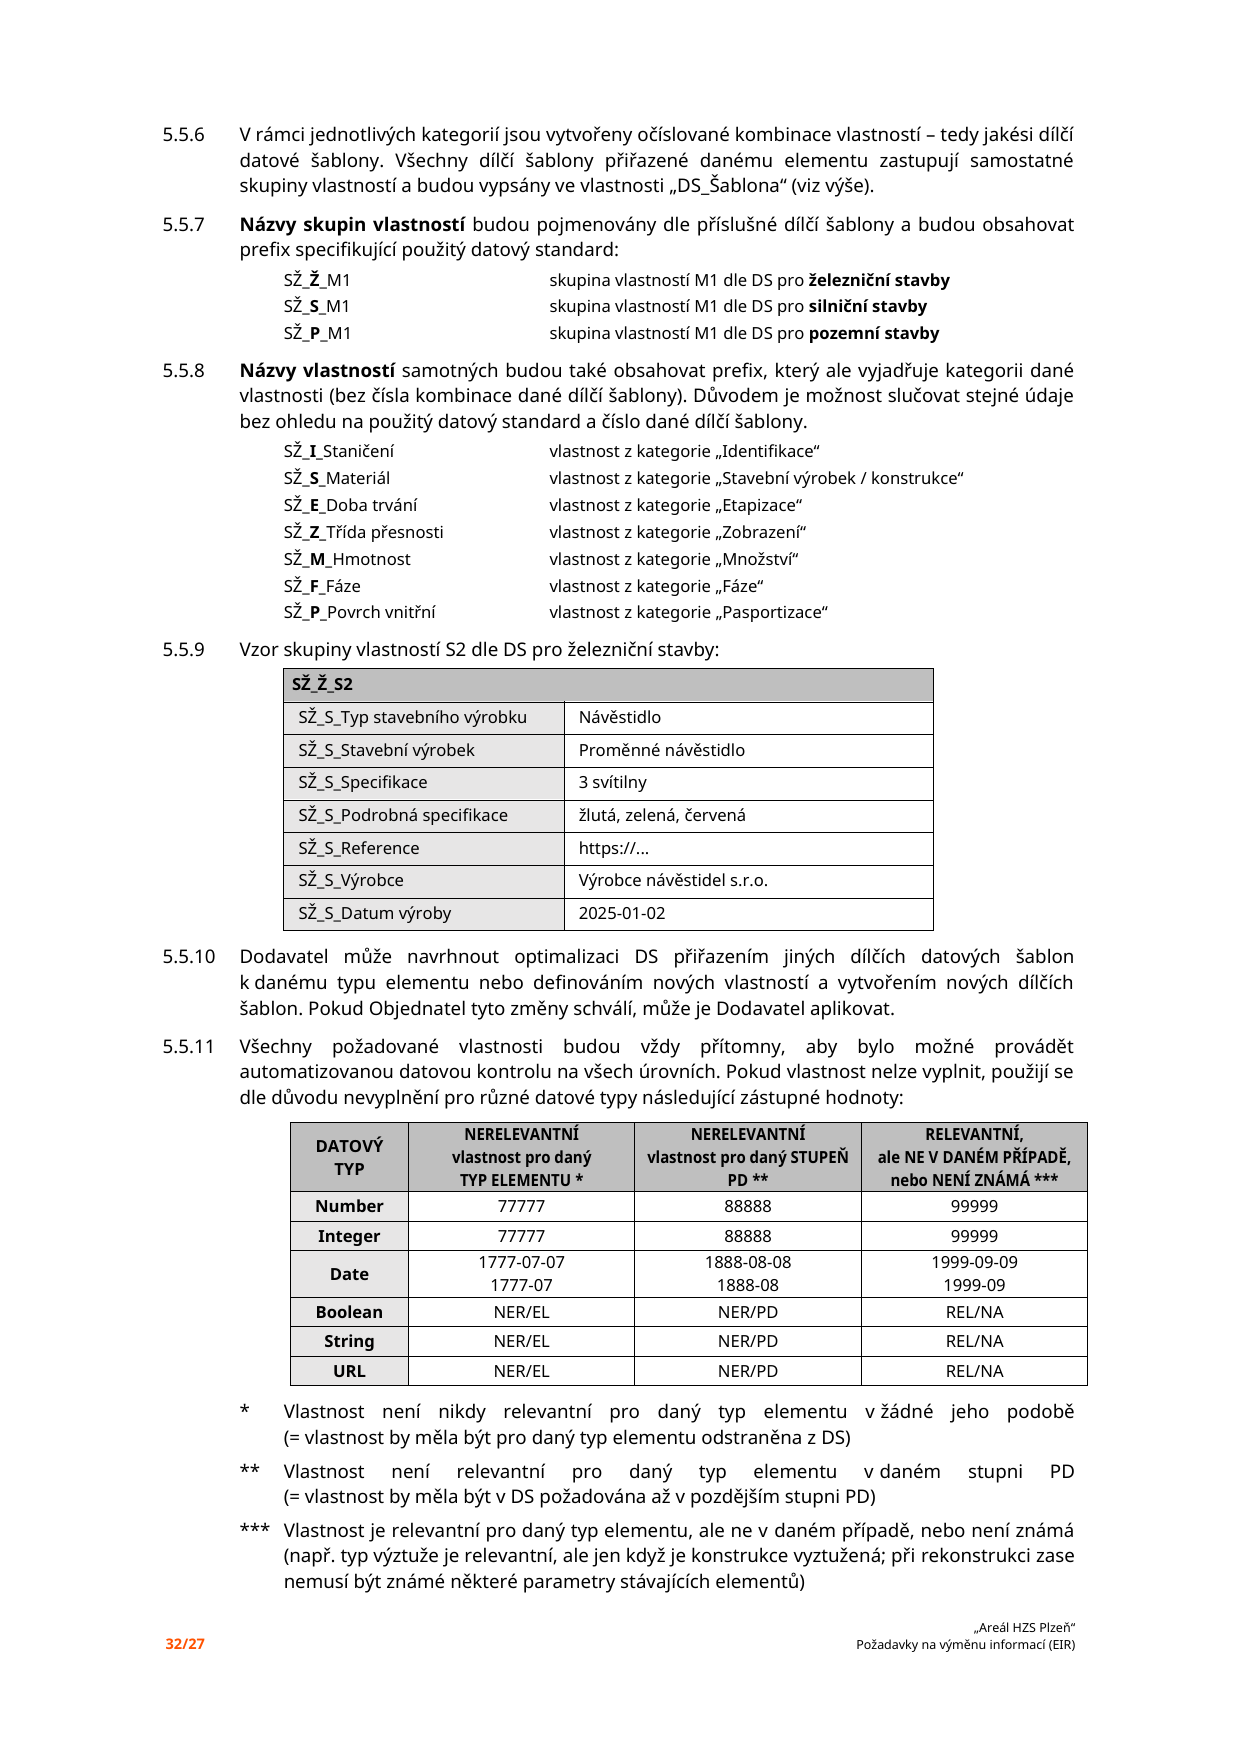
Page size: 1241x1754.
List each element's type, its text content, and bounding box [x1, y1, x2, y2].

table_cell SŽ_S_Výrobce [284, 866, 564, 898]
list SŽ_I_Staničení vlastnost z kategorie „Identifikace“ [283, 440, 1075, 463]
table_cell NER/EL [409, 1327, 634, 1356]
text Všechny požadované vlastnosti budou vždy přítomny, aby bylo možné provádět automatizovanou datovou kontrolu na všech úrovních. Pokud vlastnost nelze vyplnit, použijí se dle důvodu nevyplnění pro různé datové typy následující zástupné hodnoty: [162, 1033, 1075, 1109]
list SŽ_S_Materiál vlastnost z kategorie „Stavební výrobek / konstrukce“ [283, 467, 1075, 489]
table_cell SŽ_S_Datum výroby [284, 899, 564, 930]
table_cell 88888 [635, 1222, 861, 1250]
table_cell 77777 [409, 1192, 634, 1221]
table_cell Proměnné návěstidlo [565, 735, 933, 767]
text Vzor skupiny vlastností S2 dle DS pro železniční stavby: [162, 636, 1075, 662]
table_cell Integer [291, 1222, 408, 1250]
text Názvy skupin vlastností budou pojmenovány dle příslušné dílčí šablony a budou obsahovat prefix specifikující použitý datový standard: [162, 211, 1075, 262]
table_cell Number [291, 1192, 408, 1221]
list SŽ_F_Fáze vlastnost z kategorie „Fáze“ [283, 574, 1075, 597]
table_cell NER/EL [409, 1357, 634, 1385]
table_cell NER/PD [635, 1357, 861, 1385]
list SŽ_Ž_M1 skupina vlastností M1 dle DS pro železniční stavby [283, 268, 1075, 291]
text V rámci jednotlivých kategorií jsou vytvořeny očíslované kombinace vlastností – tedy jakési dílčí datové šablony. Všechny dílčí šablony přiřazené danému elementu zastupují samostatné skupiny vlastností a budou vypsány ve vlastnosti „DS_Šablona“ (viz výše). [162, 122, 1075, 198]
table_header DATOVÝ TYP [291, 1123, 408, 1191]
table_cell REL/NA [862, 1327, 1087, 1356]
table_cell 1777-07-07 1777-07 [409, 1251, 634, 1297]
table_cell String [291, 1327, 408, 1356]
table_cell Výrobce návěstidel s.r.o. [565, 866, 933, 898]
table_cell 3 svítilny [565, 768, 933, 799]
list ** Vlastnost není relevantní pro daný typ elementu v daném stupni PD (= vlastnost by měla být v DS požadována až v pozdějším stupni PD) [239, 1458, 1075, 1509]
list SŽ_M_Hmotnost vlastnost z kategorie „Množství“ [283, 547, 1075, 570]
table_cell 1999-09-09 1999-09 [862, 1251, 1087, 1297]
table_cell Boolean [291, 1298, 408, 1326]
table_cell žlutá, zelená, červená [565, 801, 933, 832]
list * Vlastnost není nikdy relevantní pro daný typ elementu v žádné jeho podobě (= vlastnost by měla být pro daný typ elementu odstraněna z DS) [239, 1398, 1075, 1449]
list SŽ_S_M1 skupina vlastností M1 dle DS pro silniční stavby [283, 295, 1075, 318]
table_cell 99999 [862, 1222, 1087, 1250]
table_header SŽ_Ž_S2 [284, 669, 933, 701]
table_cell SŽ_S_Specifikace [284, 768, 564, 799]
table_cell 2025-01-02 [565, 899, 933, 930]
table_cell SŽ_S_Podrobná specifikace [284, 801, 564, 832]
table_cell Date [291, 1251, 408, 1297]
table_cell SŽ_S_Reference [284, 833, 564, 865]
list SŽ_E_Doba trvání vlastnost z kategorie „Etapizace“ [283, 494, 1075, 516]
table_cell URL [291, 1357, 408, 1385]
table_cell Návěstidlo [565, 703, 933, 734]
list SŽ_P_M1 skupina vlastností M1 dle DS pro pozemní stavby [283, 322, 1075, 344]
text Názvy vlastností samotných budou také obsahovat prefix, který ale vyjadřuje kategorii dané vlastnosti (bez čísla kombinace dané dílčí šablony). Důvodem je možnost slučovat stejné údaje bez ohledu na použitý datový standard a číslo dané dílčí šablony. [162, 357, 1075, 434]
table_cell SŽ_S_Typ stavebního výrobku [284, 703, 564, 734]
table_cell 99999 [862, 1192, 1087, 1221]
table_cell SŽ_S_Stavební výrobek [284, 735, 564, 767]
table_cell 77777 [409, 1222, 634, 1250]
text Dodavatel může navrhnout optimalizaci DS přiřazením jiných dílčích datových šablon k danému typu elementu nebo definováním nových vlastností a vytvořením nových dílčích šablon. Pokud Objednatel tyto změny schválí, může je Dodavatel aplikovat. [162, 944, 1075, 1020]
table_cell 88888 [635, 1192, 861, 1221]
table_cell NER/EL [409, 1298, 634, 1326]
table_cell REL/NA [862, 1357, 1087, 1385]
list SŽ_P_Povrch vnitřní vlastnost z kategorie „Pasportizace“ [283, 601, 1075, 624]
table_header NERELEVANTNÍ vlastnost pro daný TYP ELEMENTU * [409, 1123, 634, 1191]
table_cell NER/PD [635, 1298, 861, 1326]
list *** Vlastnost je relevantní pro daný typ elementu, ale ne v daném případě, nebo není známá (např. typ výztuže je relevantní, ale jen když je konstrukce vyztužená; při rekonstrukci zase nemusí být známé některé parametry stávajících elementů) [239, 1517, 1075, 1594]
table_cell NER/PD [635, 1327, 861, 1356]
table_cell https://... [565, 833, 933, 865]
table_header RELEVANTNÍ, ale NE V DANÉM PŘÍPADĚ, nebo NENÍ ZNÁMÁ *** [862, 1123, 1087, 1191]
list SŽ_Z_Třída přesnosti vlastnost z kategorie „Zobrazení“ [283, 521, 1075, 543]
table_cell REL/NA [862, 1298, 1087, 1326]
table_header NERELEVANTNÍ vlastnost pro daný STUPEŇ PD ** [635, 1123, 861, 1191]
table_cell 1888-08-08 1888-08 [635, 1251, 861, 1297]
